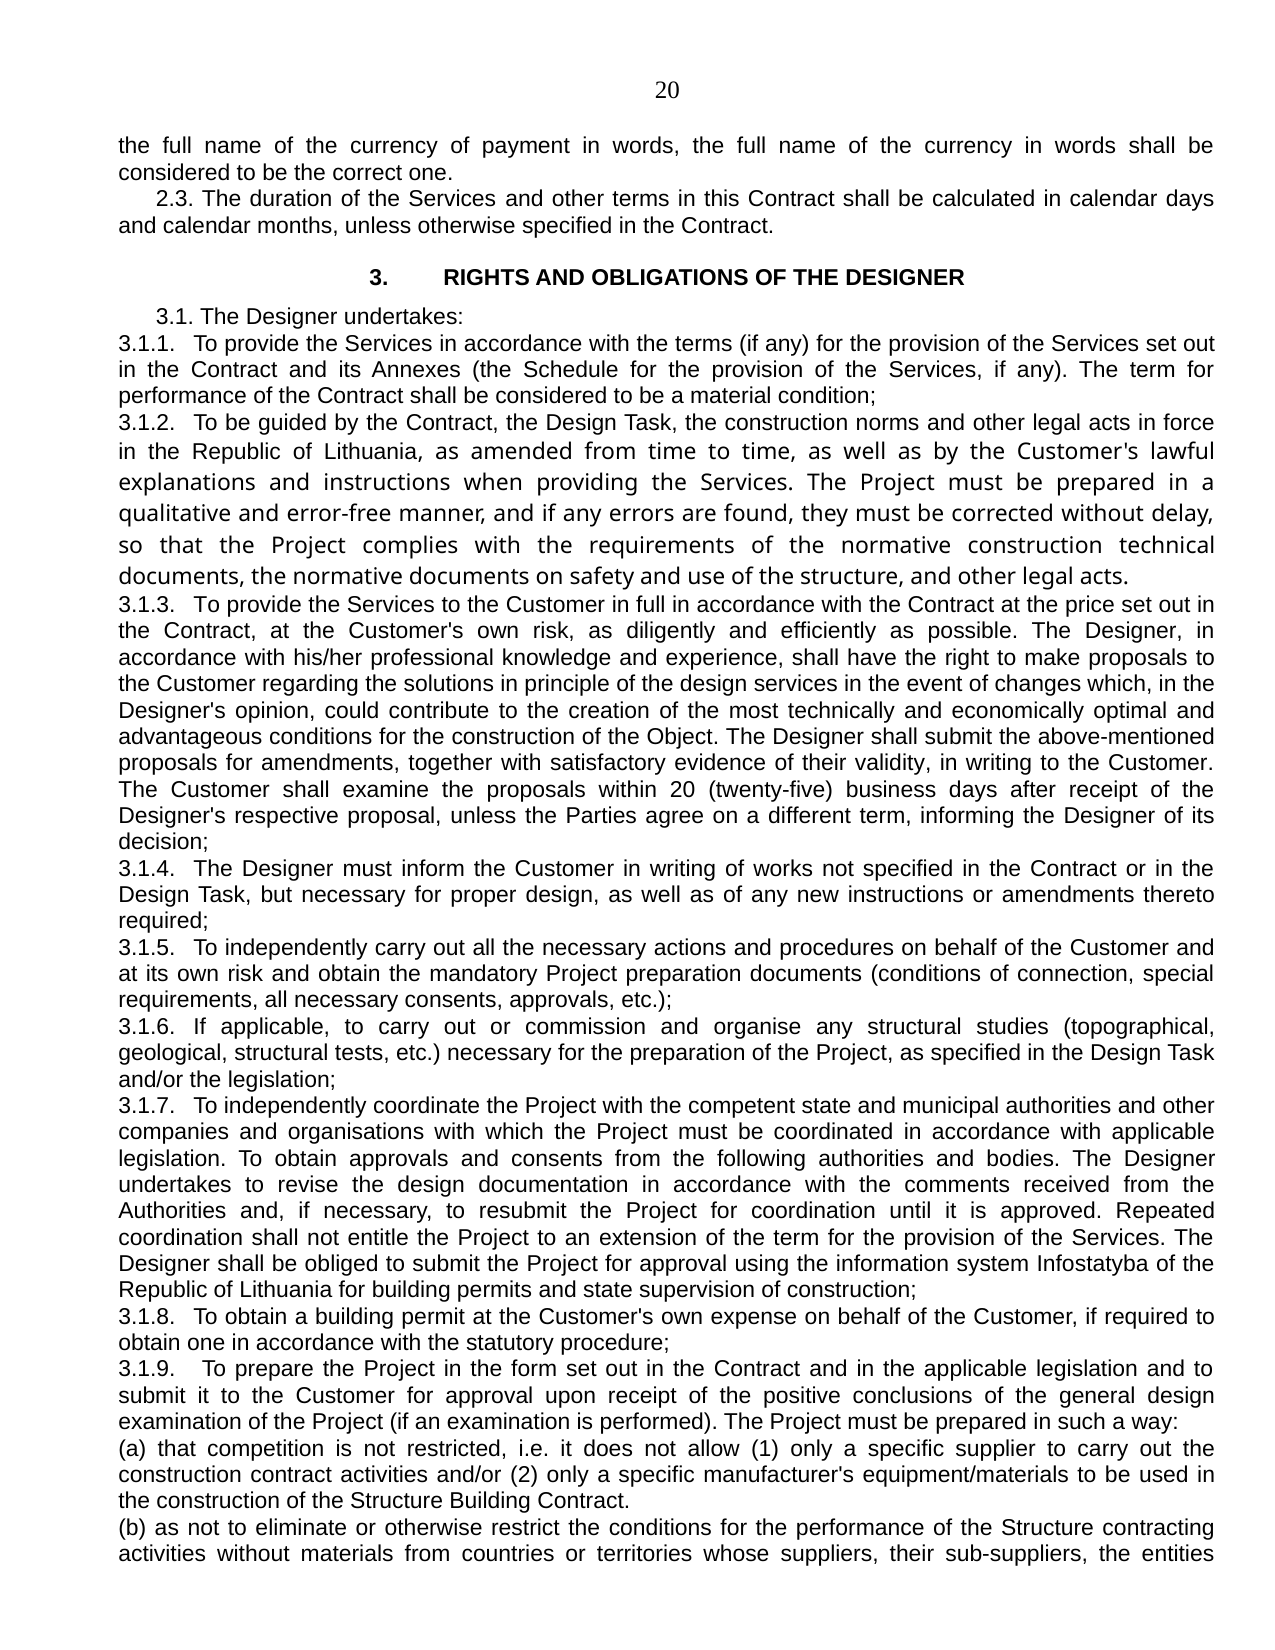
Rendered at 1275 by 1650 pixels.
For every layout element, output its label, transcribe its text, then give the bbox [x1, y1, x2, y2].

title To be guided by the Contract, the Design Task, the construction norms and other legal acts in force in the Republic of Lithuania, as amended from time to time, as well as by the Customer's lawful explanations and instructions when providing the Services. The Project must be prepared in a qualitative and error-free manner, and if any errors are found, they must be corrected without delay, so that the Project complies with the requirements of the normative construction technical documents, the normative documents on safety and use of the structure, and other legal acts. [118, 408, 1216, 591]
title To provide the Services in accordance with the terms (if any) for the provision of the Services set out in the Contract and its Annexes (the Schedule for the provision of the Services, if any). The term for performance of the Contract shall be considered to be a material condition; [118, 329, 1216, 408]
list To provide the Services to the Customer in full in accordance with the Contract at the price set out in the Contract, at the Customer's own risk, as diligently and efficiently as possible. The Designer, in accordance with his/her professional knowledge and experience, shall have the right to make proposals to the Customer regarding the solutions in principle of the design services in the event of changes which, in the Designer's opinion, could contribute to the creation of the most technically and economically optimal and advantageous conditions for the construction of the Object. The Designer shall submit the above-mentioned proposals for amendments, together with satisfactory evidence of their validity, in writing to the Customer. The Customer shall examine the proposals within 20 (twenty-five) business days after receipt of the Designer's respective proposal, unless the Parties agree on a different term, informing the Designer of its decision; [118, 591, 1216, 855]
title To prepare the Project in the form set out in the Contract and in the applicable legislation and to submit it to the Customer for approval upon receipt of the positive conclusions of the general design examination of the Project (if an examination is performed). The Project must be prepared in such a way: [118, 1355, 1216, 1434]
title To independently carry out all the necessary actions and procedures on behalf of the Customer and at its own risk and obtain the mandatory Project preparation documents (conditions of connection, special requirements, all necessary consents, approvals, etc.); [118, 934, 1216, 1013]
list The Designer must inform the Customer in writing of works not specified in the Contract or in the Design Task, but necessary for proper design, as well as of any new instructions or amendments thereto required; [118, 855, 1216, 934]
title To independently coordinate the Project with the competent state and municipal authorities and other companies and organisations with which the Project must be coordinated in accordance with applicable legislation. To obtain approvals and consents from the following authorities and bodies. The Designer undertakes to revise the design documentation in accordance with the comments received from the Authorities and, if necessary, to resubmit the Project for coordination until it is approved. Repeated coordination shall not entitle the Project to an extension of the term for the provision of the Services. The Designer shall be obliged to submit the Project for approval using the information system Infostatyba of the Republic of Lithuania for building permits and state supervision of construction; [118, 1092, 1216, 1303]
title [118, 132, 1216, 185]
title 3.1. The Designer undertakes: [118, 303, 1216, 329]
title If applicable, to carry out or commission and organise any structural studies (topographical, geological, structural tests, etc.) necessary for the preparation of the Project, as specified in the Design Task and/or the legislation; [118, 1013, 1216, 1092]
title To obtain a building permit at the Customer's own expense on behalf of the Customer, if required to obtain one in accordance with the statutory procedure; [118, 1303, 1216, 1355]
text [118, 1513, 1216, 1566]
title (a) that competition is not restricted, i.e. it does not allow (1) only a specific supplier to carry out the construction contract activities and/or (2) only a specific manufacturer's equipment/materials to be used in the construction of the Structure Building Contract. [118, 1434, 1216, 1513]
title RIGHTS AND OBLIGATIONS OF THE DESIGNER [118, 264, 1216, 291]
title 2.3. The duration of the Services and other terms in this Contract shall be calculated in calendar days and calendar months, unless otherwise specified in the Contract. [118, 185, 1216, 238]
